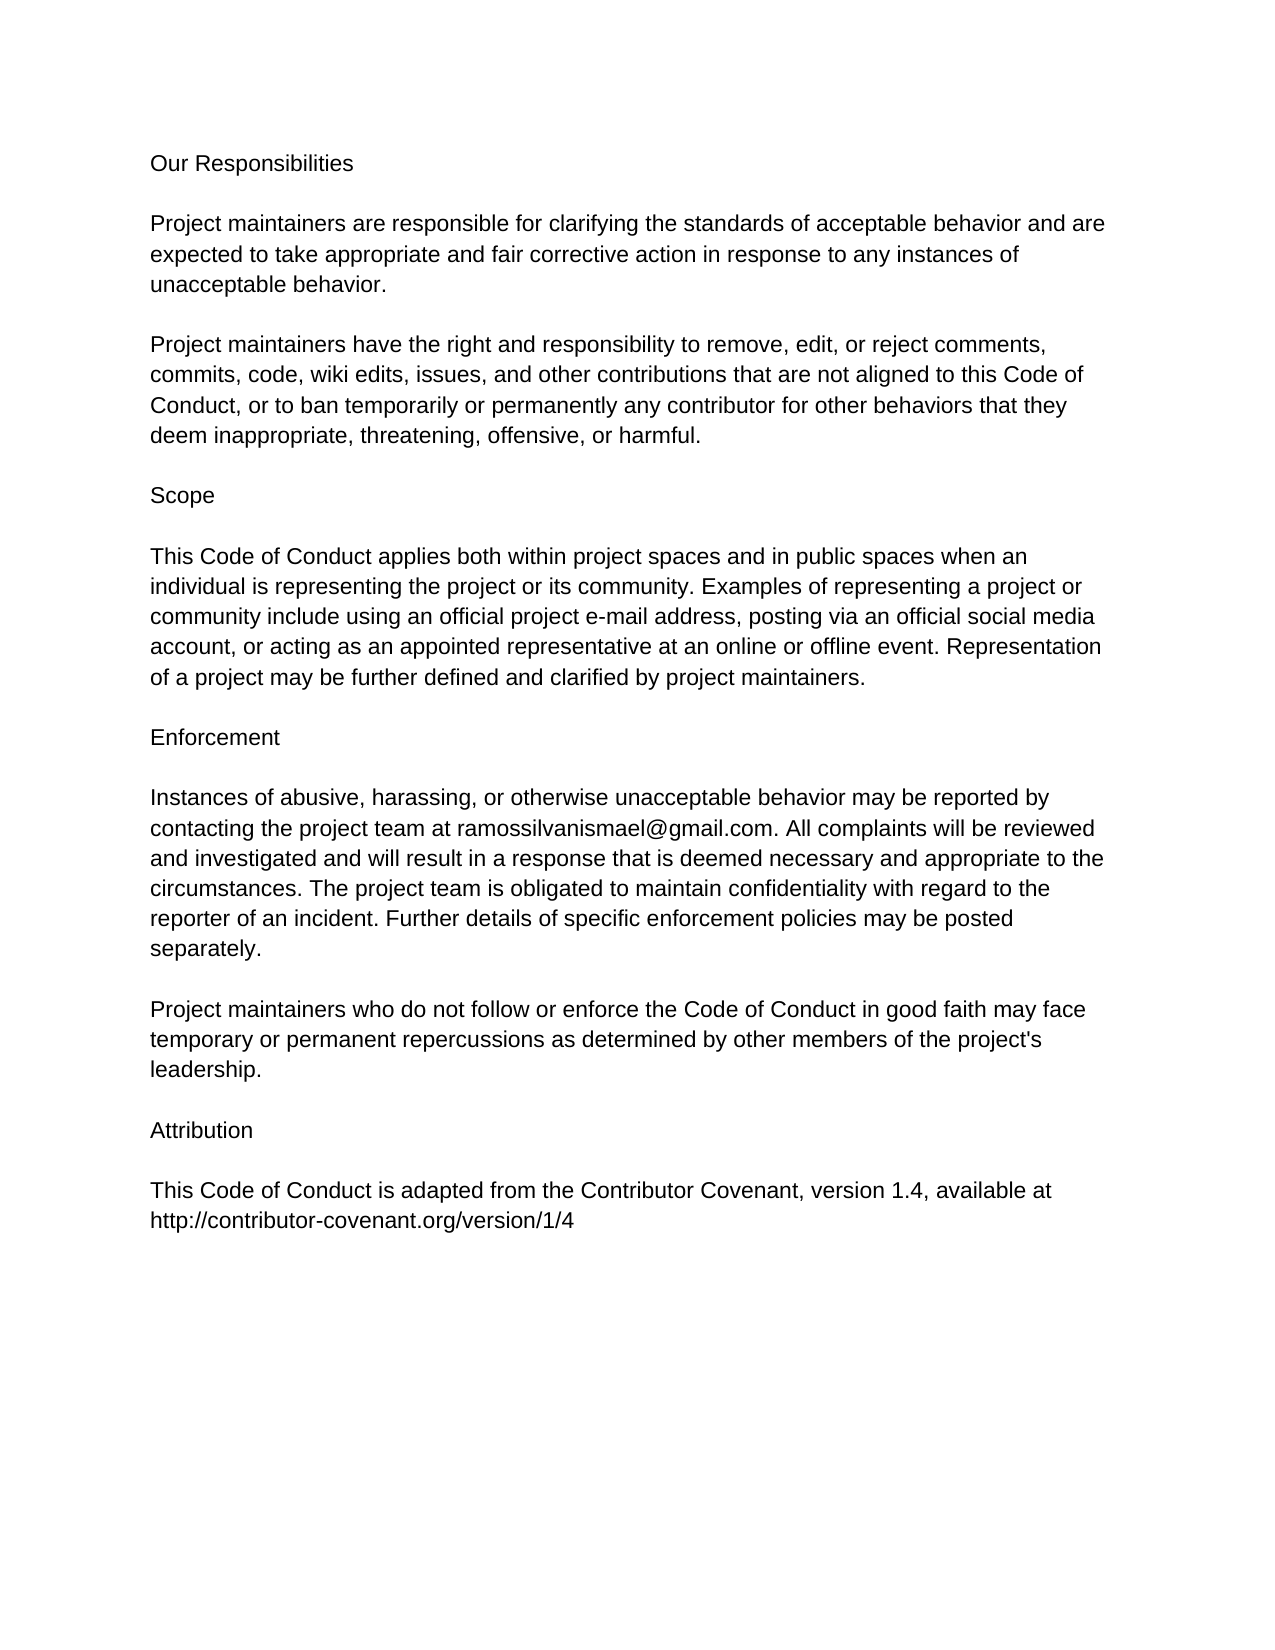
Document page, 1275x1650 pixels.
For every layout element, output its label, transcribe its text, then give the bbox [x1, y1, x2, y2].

text Scope [150, 482, 1125, 509]
text This Code of Conduct applies both within project spaces and in public spaces when an individual is representing the project or its community. Examples of representing a project or community include using an official project e-mail address, posting via an official social media account, or acting as an appointed representative at an online or offline event. Representation of a project may be further defined and clarified by project maintainers. [150, 543, 1125, 690]
text Attribution [150, 1117, 1125, 1143]
text This Code of Conduct is adapted from the Contributor Covenant, version 1.4, available at http://contributor-covenant.org/version/1/4 [150, 1177, 1125, 1234]
text Our Responsibilities [150, 150, 1125, 176]
text Instances of abusive, harassing, or otherwise unacceptable behavior may be reported by contacting the project team at ramossilvanismael@gmail.com. All complaints will be reviewed and investigated and will result in a response that is deemed necessary and appropriate to the circumstances. The project team is obligated to maintain confidentiality with regard to the reporter of an incident. Further details of specific enforcement policies may be posted separately. [150, 784, 1125, 962]
text Enforcement [150, 724, 1125, 750]
text Project maintainers are responsible for clarifying the standards of acceptable behavior and are expected to take appropriate and fair corrective action in response to any instances of unacceptable behavior. [150, 210, 1125, 297]
text Project maintainers who do not follow or enforce the Code of Conduct in good faith may face temporary or permanent repercussions as determined by other members of the project's leadership. [150, 996, 1125, 1083]
text Project maintainers have the right and responsibility to remove, edit, or reject comments, commits, code, wiki edits, issues, and other contributions that are not aligned to this Code of Conduct, or to ban temporarily or permanently any contributor for other behaviors that they deem inappropriate, threatening, offensive, or harmful. [150, 331, 1125, 448]
